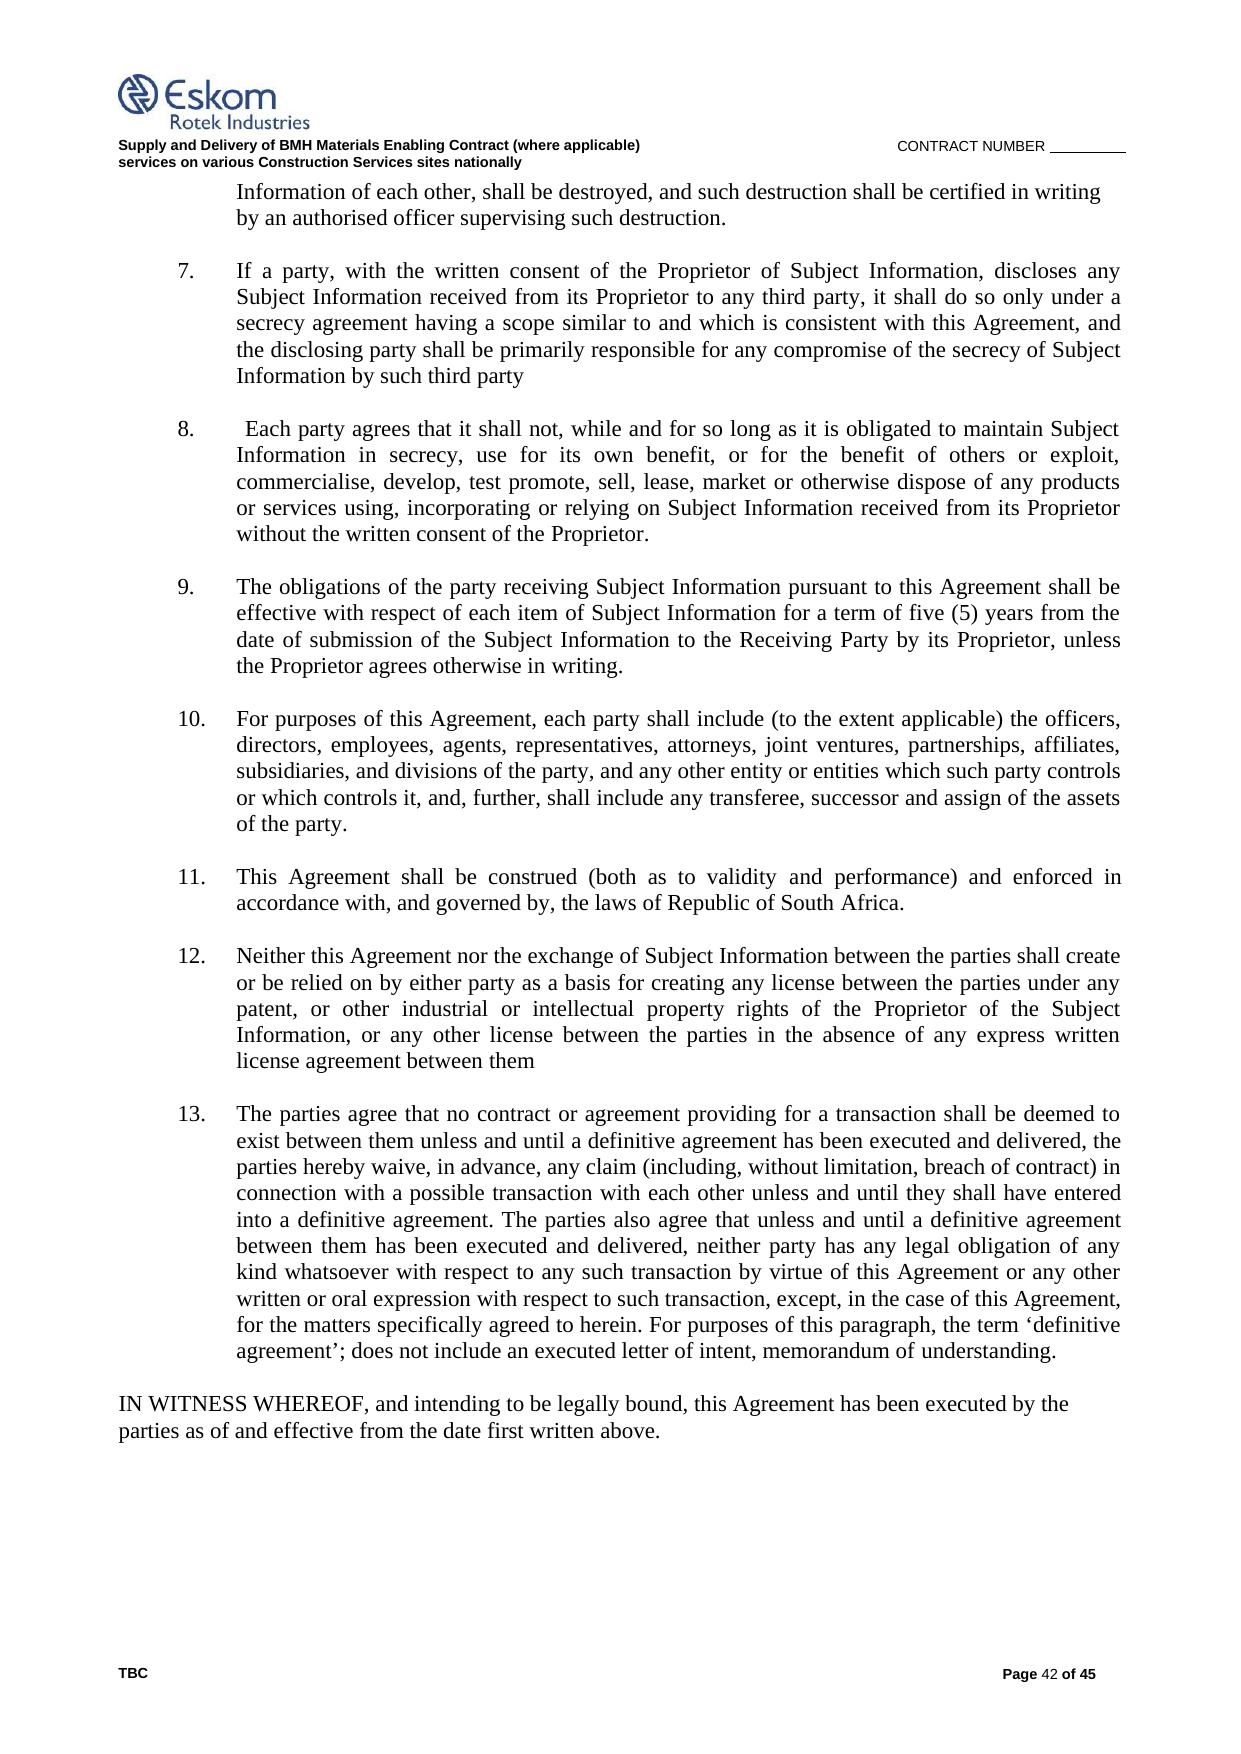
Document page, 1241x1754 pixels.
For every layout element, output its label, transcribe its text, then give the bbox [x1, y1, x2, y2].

list Each party agrees that it shall not, while and for so long as it is obligated to maintain Subject Information in secrecy, use for its own benefit, or for the benefit of others or exploit, commercialise, develop, test promote, sell, lease, market or otherwise dispose of any products or services using, incorporating or relying on Subject Information received from its Proprietor without the written consent of the Proprietor. [177, 415, 1122, 547]
list If a party, with the written consent of the Proprietor of Subject Information, discloses any Subject Information received from its Proprietor to any third party, it shall do so only under a secrecy agreement having a scope similar to and which is consistent with this Agreement, and the disclosing party shall be primarily responsible for any compromise of the secrecy of Subject Information by such third party [177, 257, 1122, 388]
list The parties agree that no contract or agreement providing for a transaction shall be deemed to exist between them unless and until a definitive agreement has been executed and delivered, the parties hereby waive, in advance, any claim (including, without limitation, breach of contract) in connection with a possible transaction with each other unless and until they shall have entered into a definitive agreement. The parties also agree that unless and until a definitive agreement between them has been executed and delivered, neither party has any legal obligation of any kind whatsoever with respect to any such transaction by virtue of this Agreement or any other written or oral expression with respect to such transaction, except, in the case of this Agreement, for the matters specifically agreed to herein. For purposes of this paragraph, the term ‘definitive agreement’; does not include an executed letter of intent, memorandum of understanding. [177, 1100, 1123, 1364]
text Information of each other, shall be destroyed, and such destruction shall be certified in writing by an authorised officer supervising such destruction. [236, 178, 1112, 230]
list For purposes of this Agreement, each party shall include (to the extent applicable) the officers, directors, employees, agents, representatives, attorneys, joint ventures, partnerships, affiliates, subsidiaries, and divisions of the party, and any other entity or entities which such party controls or which controls it, and, further, shall include any transferee, successor and assign of the assets of the party. [177, 705, 1122, 837]
list Neither this Agreement nor the exchange of Subject Information between the parties shall create or be relied on by either party as a basis for creating any license between the parties under any patent, or other industrial or intellectual property rights of the Proprietor of the Subject Information, or any other license between the parties in the absence of any express written license agreement between them [177, 942, 1122, 1074]
text IN WITNESS WHEREOF, and intending to be legally bound, this Agreement has been executed by the parties as of and effective from the date first written above. [118, 1390, 1102, 1443]
list This Agreement shall be construed (both as to validity and performance) and enforced in accordance with, and governed by, the laws of Republic of South Africa. [177, 863, 1122, 916]
picture [118, 74, 310, 134]
list The obligations of the party receiving Subject Information pursuant to this Agreement shall be effective with respect of each item of Subject Information for a term of five (5) years from the date of submission of the Subject Information to the Receiving Party by its Proprietor, unless the Proprietor agrees otherwise in writing. [177, 573, 1122, 678]
